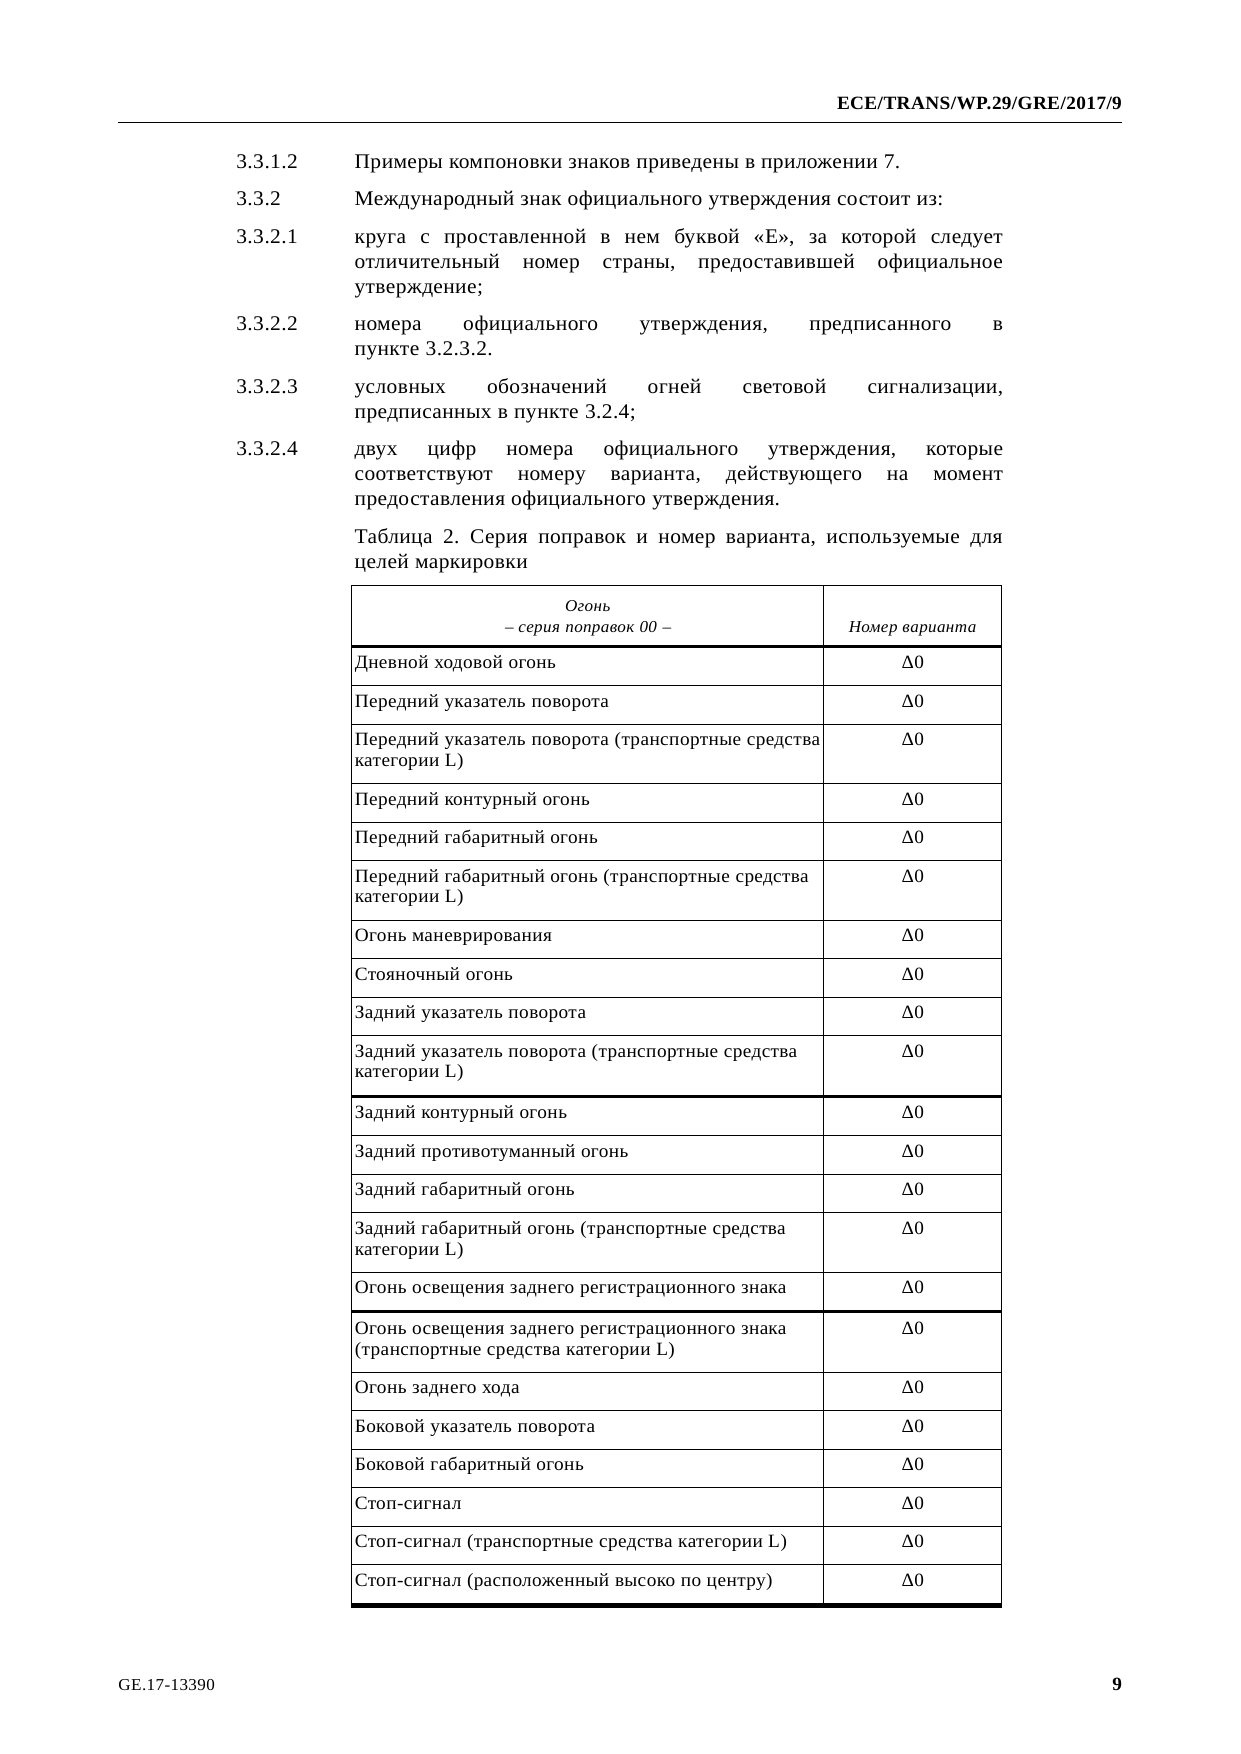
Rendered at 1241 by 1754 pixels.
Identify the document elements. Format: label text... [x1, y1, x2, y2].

table_cell Δ0 [824, 1273, 1001, 1310]
table_cell Дневной ходовой огонь [352, 648, 823, 685]
text 3.3.2.2 номера официального утверждения, предписанного в пункте 3.2.3.2. [236, 310, 1004, 360]
table_cell Задний габаритный огонь (транспортные средства категории L) [352, 1213, 823, 1272]
text 3.3.1.2 Примеры компоновки знаков приведены в приложении 7. [236, 148, 1004, 173]
table_cell Огонь маневрирования [352, 921, 823, 958]
table_cell Боковой указатель поворота [352, 1411, 823, 1449]
table_cell Δ0 [824, 823, 1001, 860]
table_cell Стоп-сигнал (расположенный высоко по центру) [352, 1565, 823, 1603]
table_cell Огонь заднего хода [352, 1373, 823, 1410]
table_cell Δ0 [824, 784, 1001, 822]
table_cell Задний указатель поворота (транспортные средства категории L) [352, 1036, 823, 1094]
table_cell Δ0 [824, 1098, 1001, 1135]
text 3.3.2 Международный знак официального утверждения состоит из: [236, 185, 1004, 210]
table_cell Δ0 [824, 1565, 1001, 1603]
table_cell Огонь освещения заднего регистрационного знака [352, 1273, 823, 1310]
text 3.3.2.3 условных обозначений огней световой сигнализации, предписанных в пункте 3.2.4; [236, 373, 1004, 423]
table_cell Боковой габаритный огонь [352, 1450, 823, 1487]
table_cell Δ0 [824, 1175, 1001, 1212]
table_cell Передний указатель поворота (транспортные средства категории L) [352, 725, 823, 783]
table_cell Δ0 [824, 1488, 1001, 1526]
table_cell Задний контурный огонь [352, 1098, 823, 1135]
table_cell Δ0 [824, 1373, 1001, 1410]
table_cell Стояночный огонь [352, 959, 823, 997]
table_header Огонь – серия поправок 00 – [352, 586, 823, 644]
table_cell Δ0 [824, 1213, 1001, 1272]
table_cell Δ0 [824, 686, 1001, 724]
text 3.3.2.1 круга с проставленной в нем буквой «E», за которой следует отличительный номер страны, предоставившей официальное утверждение; [236, 223, 1004, 298]
text Таблица 2. Серия поправок и номер варианта, используемые для целей маркировки [354, 523, 1004, 573]
table_cell Задний габаритный огонь [352, 1175, 823, 1212]
table_cell Δ0 [824, 1527, 1001, 1564]
text 3.3.2.4 двух цифр номера официального утверждения, которые соответствуют номеру варианта, действующего на момент предоставления официального утверждения. [236, 435, 1004, 510]
table_cell Задний указатель поворота [352, 998, 823, 1035]
table_cell Δ0 [824, 1411, 1001, 1449]
table_cell Передний габаритный огонь (транспортные средства категории L) [352, 861, 823, 919]
table_cell Огонь освещения заднего регистрационного знака (транспортные средства категории L) [352, 1313, 823, 1372]
table_cell Задний противотуманный огонь [352, 1136, 823, 1174]
table_cell Δ0 [824, 1450, 1001, 1487]
table_cell Δ0 [824, 648, 1001, 685]
table_cell Передний габаритный огонь [352, 823, 823, 860]
table_cell Передний контурный огонь [352, 784, 823, 822]
table_cell Стоп-сигнал (транспортные средства категории L) [352, 1527, 823, 1564]
table_cell Δ0 [824, 998, 1001, 1035]
table_cell Δ0 [824, 921, 1001, 958]
table_header Номер варианта [824, 586, 1001, 644]
table_cell Стоп-сигнал [352, 1488, 823, 1526]
table_cell Δ0 [824, 861, 1001, 919]
table_cell Передний указатель поворота [352, 686, 823, 724]
table_cell Δ0 [824, 959, 1001, 997]
table_cell Δ0 [824, 1313, 1001, 1372]
table_cell Δ0 [824, 725, 1001, 783]
table_cell Δ0 [824, 1036, 1001, 1094]
table_cell Δ0 [824, 1136, 1001, 1174]
